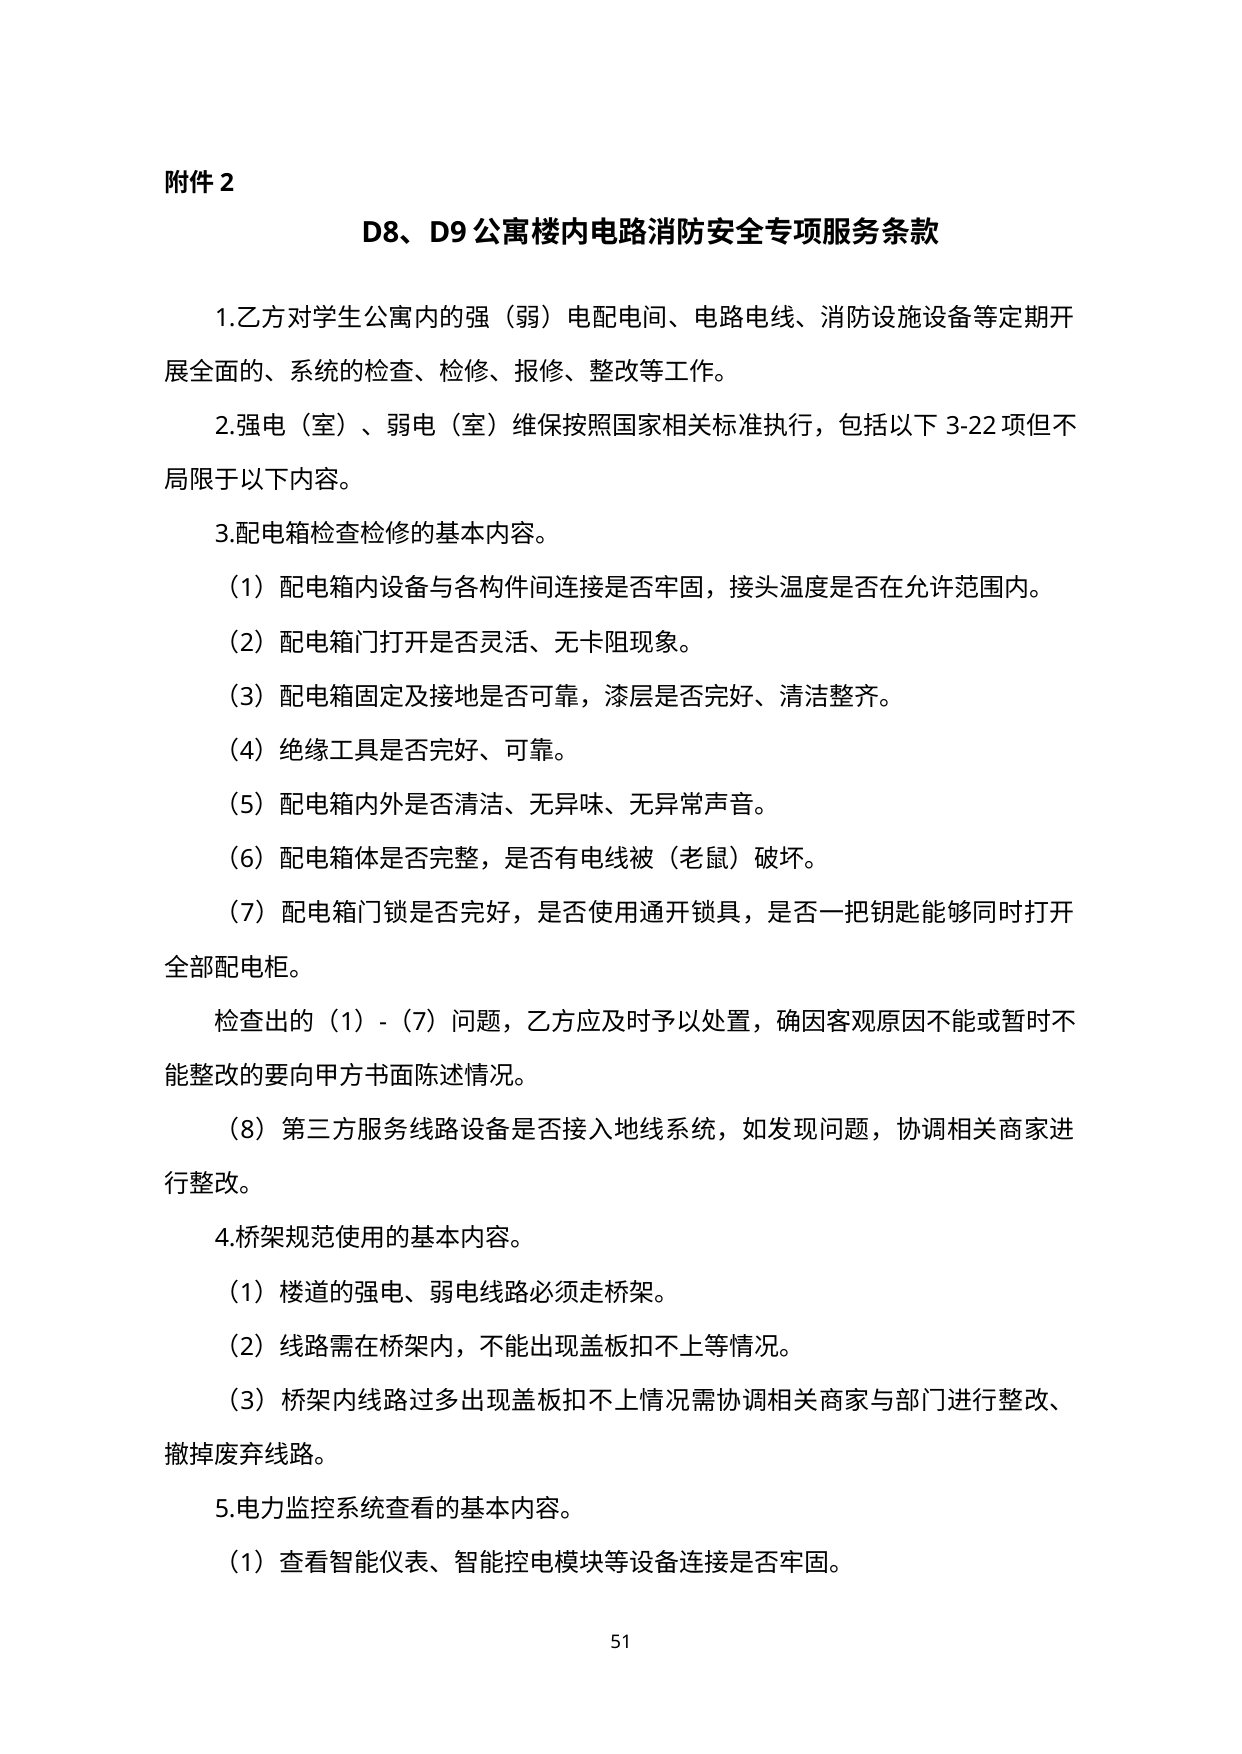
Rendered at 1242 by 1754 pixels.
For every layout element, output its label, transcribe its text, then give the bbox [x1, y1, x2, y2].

text （3）桥架内线路过多出现盖板扣不上情况需协调相关商家与部门进行整改、撤掉废弃线路。 [164, 1366, 1077, 1474]
text （5）配电箱内外是否清洁、无异味、无异常声音。 [164, 770, 1077, 824]
text （6）配电箱体是否完整，是否有电线被（老鼠）破坏。 [164, 824, 1077, 878]
text （8）第三方服务线路设备是否接入地线系统，如发现问题，协调相关商家进行整改。 [164, 1095, 1077, 1203]
text （1）楼道的强电、弱电线路必须走桥架。 [164, 1258, 1077, 1312]
text 1.乙方对学生公寓内的强（弱）电配电间、电路电线、消防设施设备等定期开展全面的、系统的检查、检修、报修、整改等工作。 [164, 283, 1077, 391]
text 4.桥架规范使用的基本内容。 [164, 1203, 1077, 1258]
text （7）配电箱门锁是否完好，是否使用通开锁具，是否一把钥匙能够同时打开全部配电柜。 [164, 878, 1077, 987]
text （2）配电箱门打开是否灵活、无卡阻现象。 [164, 608, 1077, 662]
text （1）查看智能仪表、智能控电模块等设备连接是否牢固。 [164, 1528, 1077, 1583]
text D8、D9公寓楼内电路消防安全专项服务条款 [164, 199, 1077, 253]
text 5.电力监控系统查看的基本内容。 [164, 1474, 1077, 1528]
text （1）配电箱内设备与各构件间连接是否牢固，接头温度是否在允许范围内。 [164, 553, 1077, 608]
text 2.强电（室）、弱电（室）维保按照国家相关标准执行，包括以下3-22项但不局限于以下内容。 [164, 391, 1077, 499]
text （3）配电箱固定及接地是否可靠，漆层是否完好、清洁整齐。 [164, 662, 1077, 716]
text 附件2 [164, 162, 1077, 199]
text （4）绝缘工具是否完好、可靠。 [164, 716, 1077, 770]
text 3.配电箱检查检修的基本内容。 [164, 499, 1077, 553]
text 检查出的（1）-（7）问题，乙方应及时予以处置，确因客观原因不能或暂时不能整改的要向甲方书面陈述情况。 [164, 987, 1077, 1095]
text （2）线路需在桥架内，不能出现盖板扣不上等情况。 [164, 1312, 1077, 1366]
